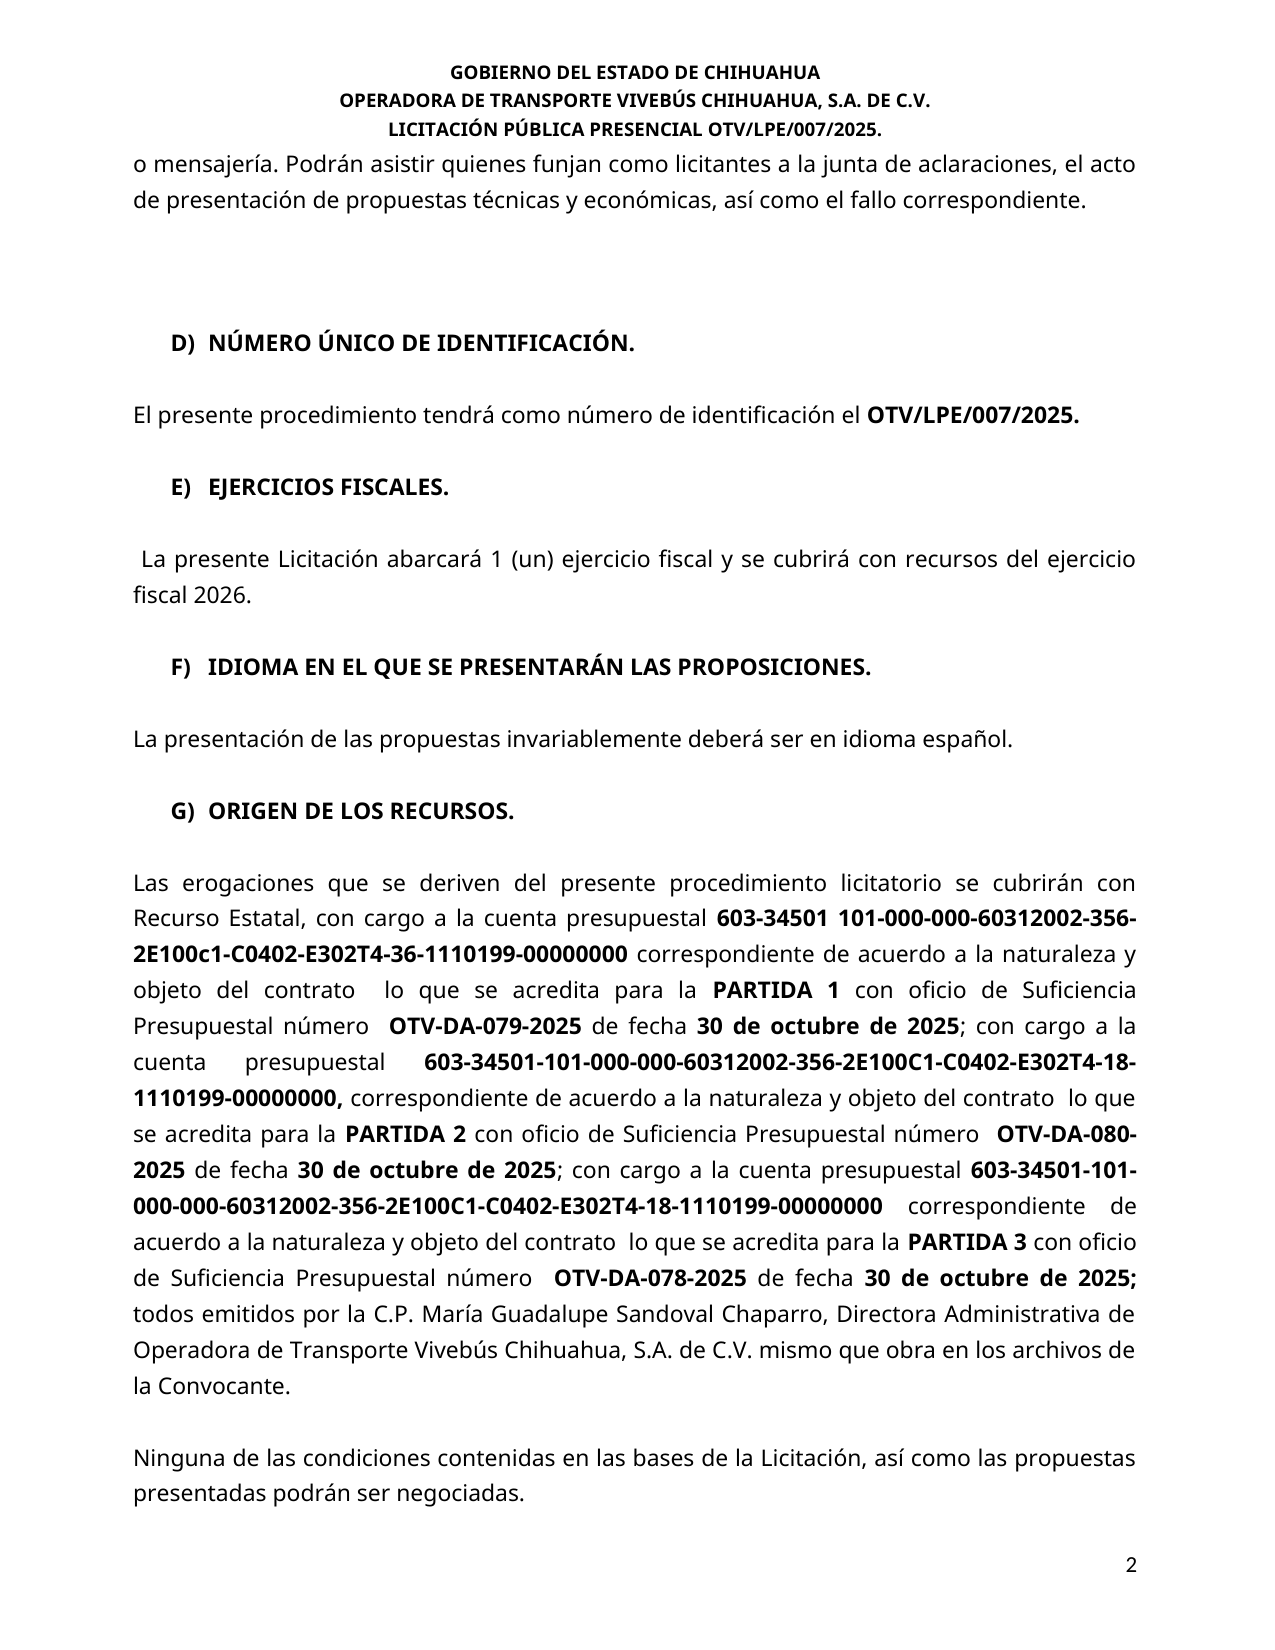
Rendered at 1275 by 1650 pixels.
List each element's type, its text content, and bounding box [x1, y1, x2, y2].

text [133, 148, 1137, 215]
text Ninguna de las condiciones contenidas en las bases de la Licitación, así como las propuestas presentadas podrán ser negociadas. [133, 1441, 1137, 1509]
text La presentación de las propuestas invariablemente deberá ser en idioma español. [133, 723, 1137, 754]
text Las erogaciones que se deriven del presente procedimiento licitatorio se cubrirán con Recurso Estatal, con cargo a la cuenta presupuestal 603-34501 101-000-000-60312002-356-2E100c1-C0402-E302T4-36-1110199-00000000 correspondiente de acuerdo a la naturaleza y objeto del contrato lo que se acredita para la PARTIDA 1 con oficio de Suficiencia Presupuestal número OTV-DA-079-2025 de fecha 30 de octubre de 2025; con cargo a la cuenta presupuestal 603-34501-101-000-000-60312002-356-2E100C1-C0402-E302T4-18-1110199-00000000, correspondiente de acuerdo a la naturaleza y objeto del contrato lo que se acredita para la PARTIDA 2 con oficio de Suficiencia Presupuestal número OTV-DA-080-2025 de fecha 30 de octubre de 2025; con cargo a la cuenta presupuestal 603-34501-101-000-000-60312002-356-2E100C1-C0402-E302T4-18-1110199-00000000 correspondiente de acuerdo a la naturaleza y objeto del contrato lo que se acredita para la PARTIDA 3 con oficio de Suficiencia Presupuestal número OTV-DA-078-2025 de fecha 30 de octubre de 2025; todos emitidos por la C.P. María Guadalupe Sandoval Chaparro, Directora Administrativa de Operadora de Transporte Vivebús Chihuahua, S.A. de C.V. mismo que obra en los archivos de la Convocante. [133, 866, 1137, 1401]
text El presente procedimiento tendrá como número de identificación el OTV/LPE/007/2025. [133, 399, 1137, 431]
list EJERCICIOS FISCALES. [170, 471, 1137, 502]
list NÚMERO ÚNICO DE IDENTIFICACIÓN. [170, 327, 1137, 359]
list ORIGEN DE LOS RECURSOS. [170, 794, 1137, 826]
text La presente Licitación abarcará 1 (un) ejercicio fiscal y se cubrirá con recursos del ejercicio fiscal 2026. [133, 543, 1137, 610]
list IDIOMA EN EL QUE SE PRESENTARÁN LAS PROPOSICIONES. [170, 651, 1137, 682]
